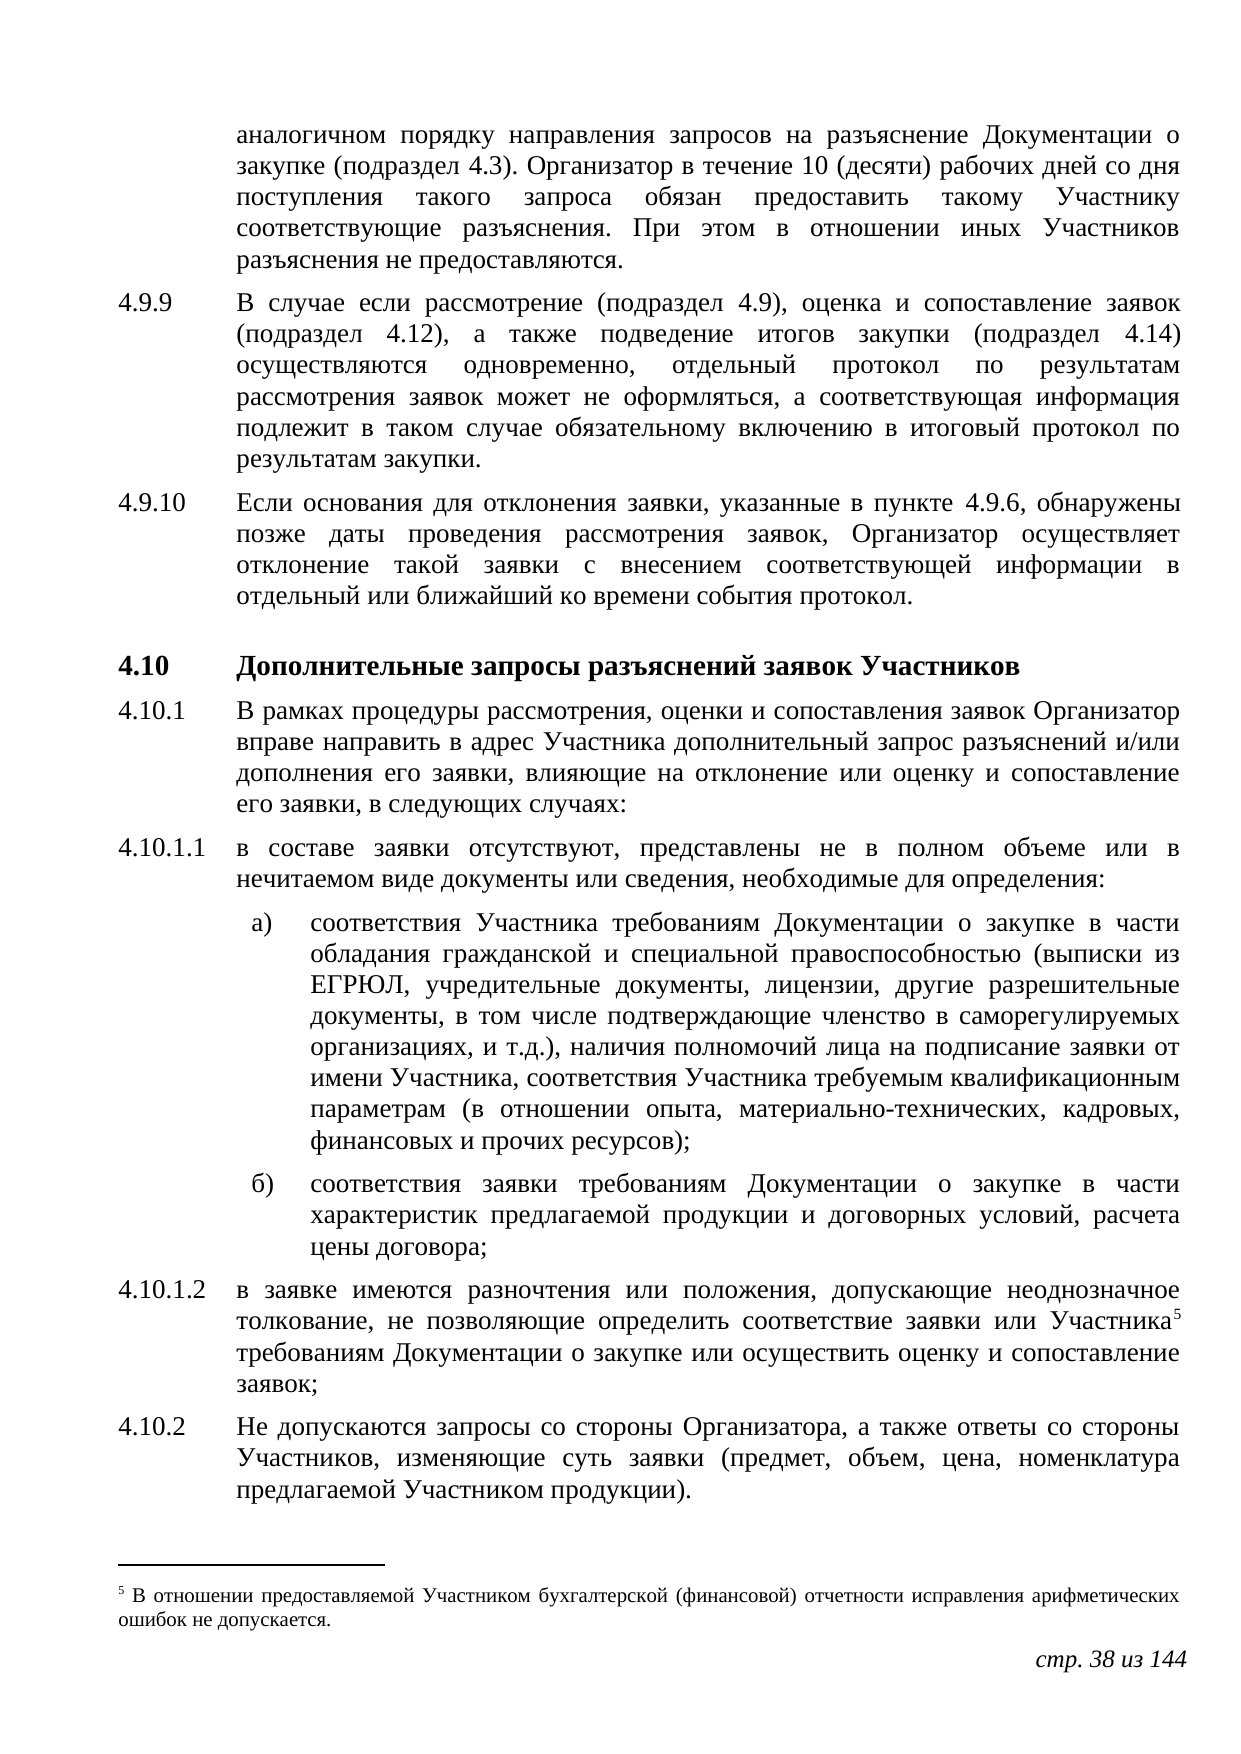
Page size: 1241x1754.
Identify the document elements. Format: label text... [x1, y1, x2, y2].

list в составе заявки отсутствуют, представлены не в полном объеме или в нечитаемом виде документы или сведения, необходимые для определения: [118, 831, 1181, 893]
list в заявке имеются разночтения или положения, допускающие неоднозначное толкование, не позволяющие определить соответствие заявки или Участника требованиям Документации о закупке или осуществить оценку и сопоставление заявок; [118, 1273, 1181, 1398]
subtitle Дополнительные запросы разъяснений заявок Участников [118, 648, 1181, 681]
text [118, 118, 1181, 274]
text соответствия заявки требованиям Документации о закупке в части характеристик предлагаемой продукции и договорных условий, расчета цены договора; [251, 1167, 1181, 1261]
text В рамках процедуры рассмотрения, оценки и сопоставления заявок Организатор вправе направить в адрес Участника дополнительный запрос разъяснений и/или дополнения его заявки, влияющие на отклонение или оценку и сопоставление его заявки, в следующих случаях: [118, 694, 1181, 818]
text Если основания для отклонения заявки, указанные в пункте 4.9.6, обнаружены позже даты проведения рассмотрения заявок, Организатор осуществляет отклонение такой заявки с внесением соответствующей информации в отдельный или ближайший ко времени события протокол. [118, 486, 1181, 610]
text В случае если рассмотрение (подраздел 4.9), оценка и сопоставление заявок (подраздел 4.12), а также подведение итогов закупки (подраздел 4.14) осуществляются одновременно, отдельный протокол по результатам рассмотрения заявок может не оформляться, а соответствующая информация подлежит в таком случае обязательному включению в итоговый протокол по результатам закупки. [118, 286, 1181, 473]
text соответствия Участника требованиям Документации о закупке в части обладания гражданской и специальной правоспособностью (выписки из ЕГРЮЛ, учредительные документы, лицензии, другие разрешительные документы, в том числе подтверждающие членство в саморегулируемых организациях, и т.д.), наличия полномочий лица на подписание заявки от имени Участника, соответствия Участника требуемым квалификационным параметрам (в отношении опыта, материально-технических, кадровых, финансовых и прочих ресурсов); [251, 906, 1181, 1155]
text Не допускаются запросы со стороны Организатора, а также ответы со стороны Участников, изменяющие суть заявки (предмет, объем, цена, номенклатура предлагаемой Участником продукции). [118, 1410, 1181, 1504]
